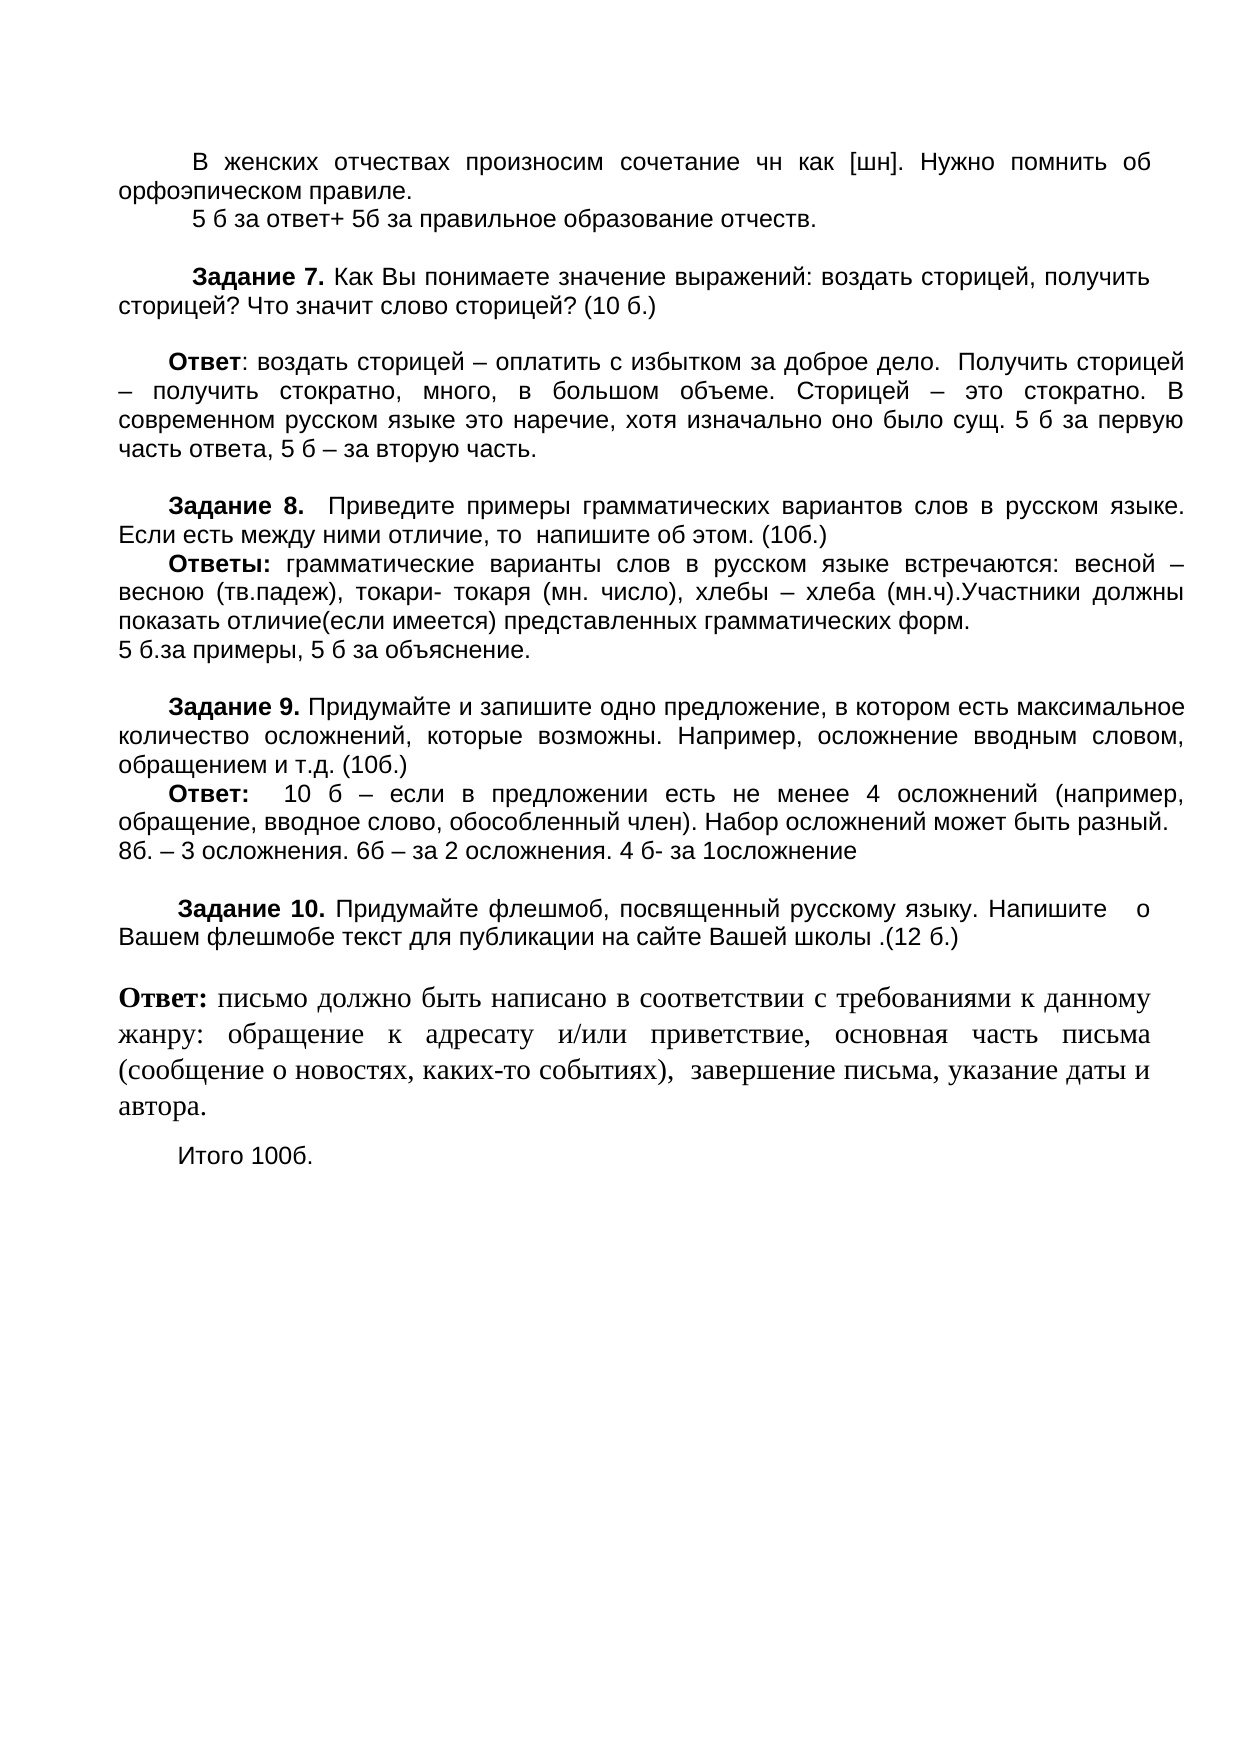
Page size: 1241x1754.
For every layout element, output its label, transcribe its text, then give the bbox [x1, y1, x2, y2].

text 5 б.за примеры, 5 б за объяснение. [118, 635, 1186, 664]
text Итого 100б. [118, 1141, 1152, 1170]
text Задание 9. Придумайте и запишите одно предложение, в котором есть максимальное количество осложнений, которые возможны. Например, осложнение вводным словом, обращением и т.д. (10б.) [118, 692, 1186, 779]
text Задание 7. Как Вы понимаете значение выражений: воздать сторицей, получить сторицей? Что значит слово сторицей? (10 б.) [118, 262, 1152, 319]
text 8б. – 3 осложнения. 6б – за 2 осложнения. 4 б- за 1осложнение [118, 836, 1186, 865]
text Ответ: 10 б – если в предложении есть не менее 4 осложнений (например, обращение, вводное слово, обособленный член). Набор осложнений может быть разный. [118, 779, 1186, 836]
text Ответы: грамматические варианты слов в русском языке встречаются: весной – весною (тв.падеж), токари- токаря (мн. число), хлебы – хлеба (мн.ч).Участники должны показать отличие(если имеется) представленных грамматических форм. [118, 549, 1186, 635]
text В женских отчествах произносим сочетание чн как [шн]. Нужно помнить об орфоэпическом правиле. [118, 147, 1152, 204]
text 5 б за ответ+ 5б за правильное образование отчеств. [118, 204, 1152, 233]
text Задание 10. Придумайте флешмоб, посвященный русскому языку. Напишите о Вашем флешмобе текст для публикации на сайте Вашей школы .(12 б.) [118, 894, 1152, 951]
text Задание 8. Приведите примеры грамматических вариантов слов в русском языке. Если есть между ними отличие, то напишите об этом. (10б.) [118, 491, 1186, 549]
text Ответ: воздать сторицей – оплатить с избытком за доброе дело. Получить сторицей – получить стократно, много, в большом объеме. Сторицей – это стократно. В современном русском языке это наречие, хотя изначально оно было сущ. 5 б за первую часть ответа, 5 б – за вторую часть. [118, 347, 1186, 462]
text Ответ: письмо должно быть написано в соответствии с требованиями к данному жанру: обращение к адресату и/или приветствие, основная часть письма (сообщение о новостях, каких-то событиях), завершение письма, указание даты и автора. [118, 980, 1152, 1122]
